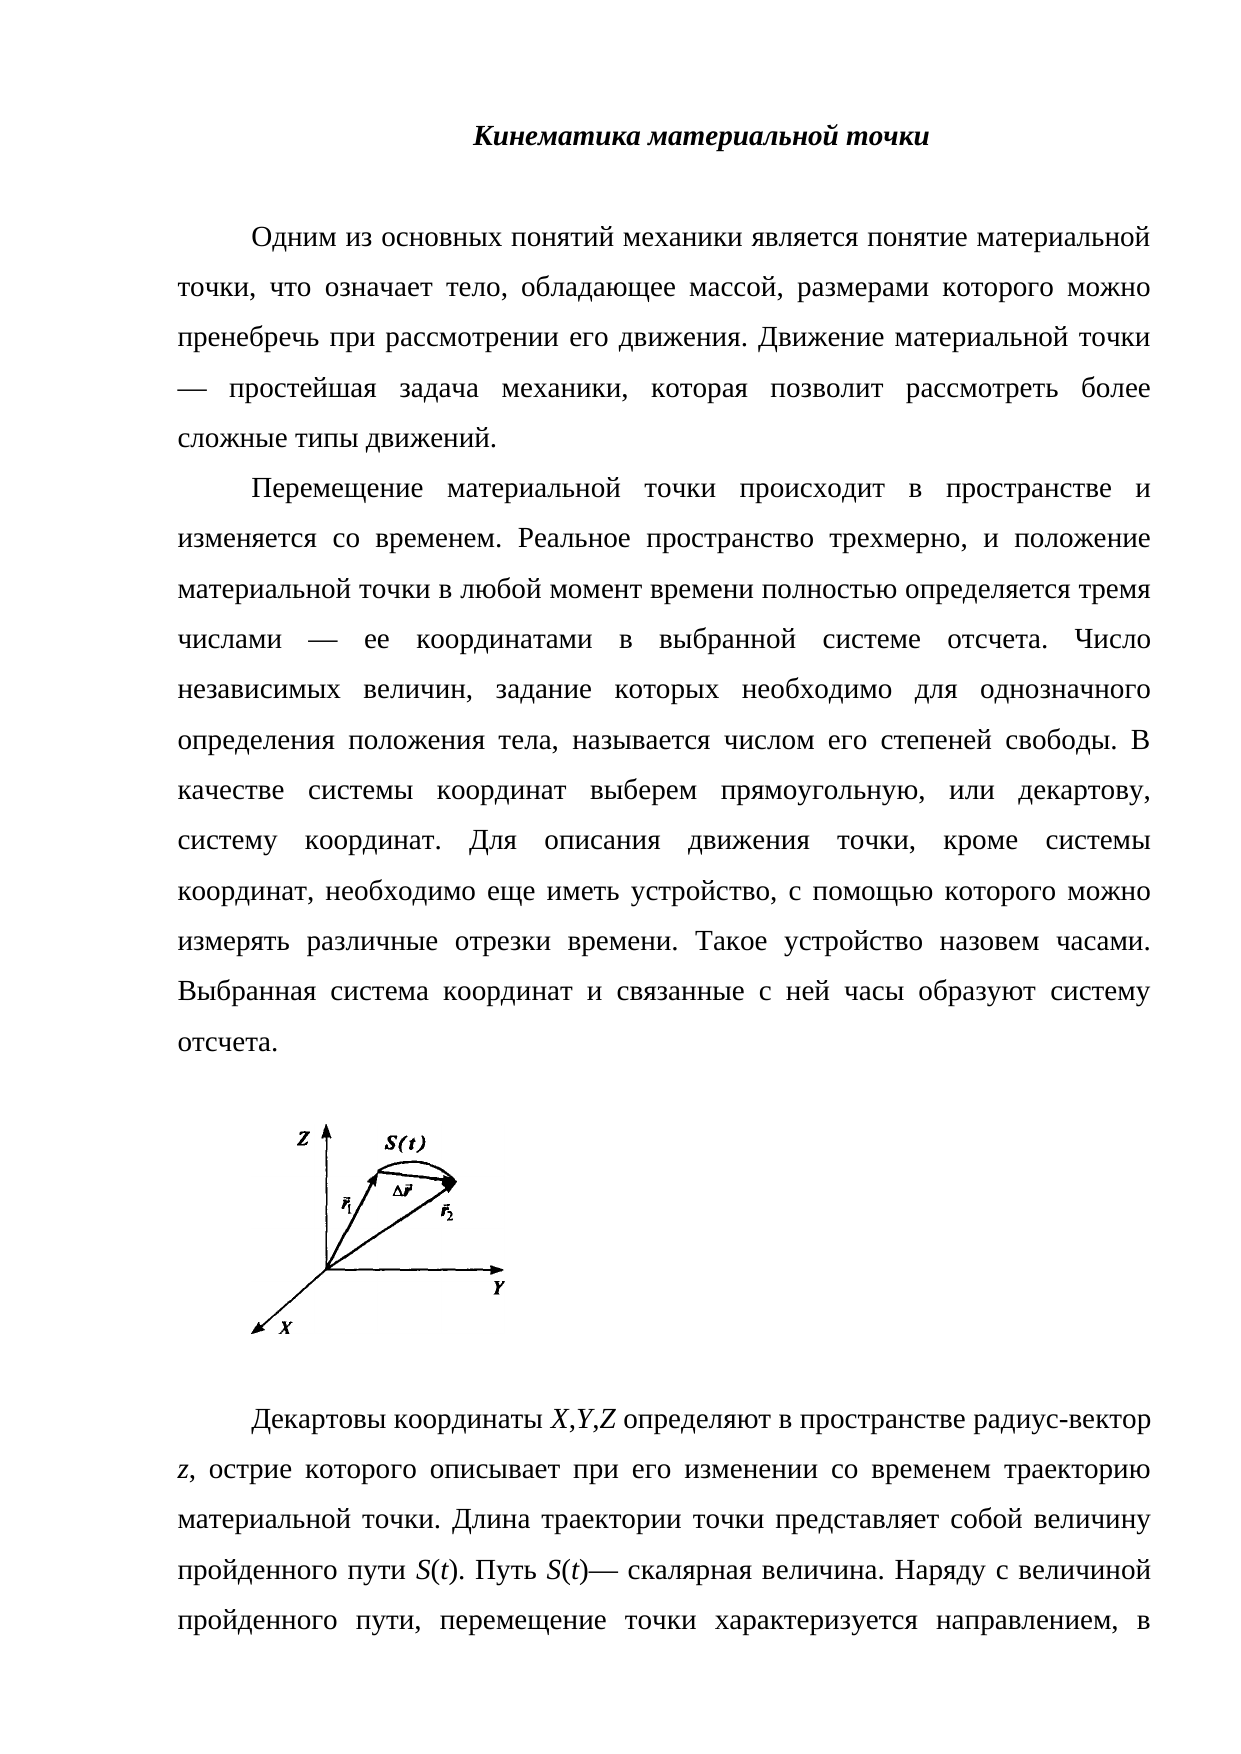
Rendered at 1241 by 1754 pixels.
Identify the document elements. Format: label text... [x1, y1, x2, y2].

subtitle Кинематика материальной точки [177, 118, 1152, 152]
text Перемещение материальной точки происходит в пространстве и изменяется со временем. Реальное пространство трехмерно, и положение материальной точки в любой момент времени полностью определяется тремя числами — ее координатами в выбранной системе отсчета. Число независимых величин, задание которых необходимо для однозначного определения положения тела, называется числом его степеней свободы. В качестве системы координат выберем прямоугольную, или декартову, систему координат. Для описания движения точки, кроме системы координат, необходимо еще иметь устройство, с помощью которого можно измерять различные отрезки времени. Такое устройство назовем часами. Выбранная система координат и связанные с ней часы образуют систему отсчета. [177, 470, 1152, 1057]
text Одним из основных понятий механики является понятие материальной точки, что означает тело, обладающее массой, размерами которого можно пренебречь при рассмотрении его движения. Движение материальной точки — простейшая задача механики, которая позволит рассмотреть более сложные типы движений. [177, 219, 1152, 453]
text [177, 1401, 1152, 1636]
picture [251, 1124, 505, 1334]
